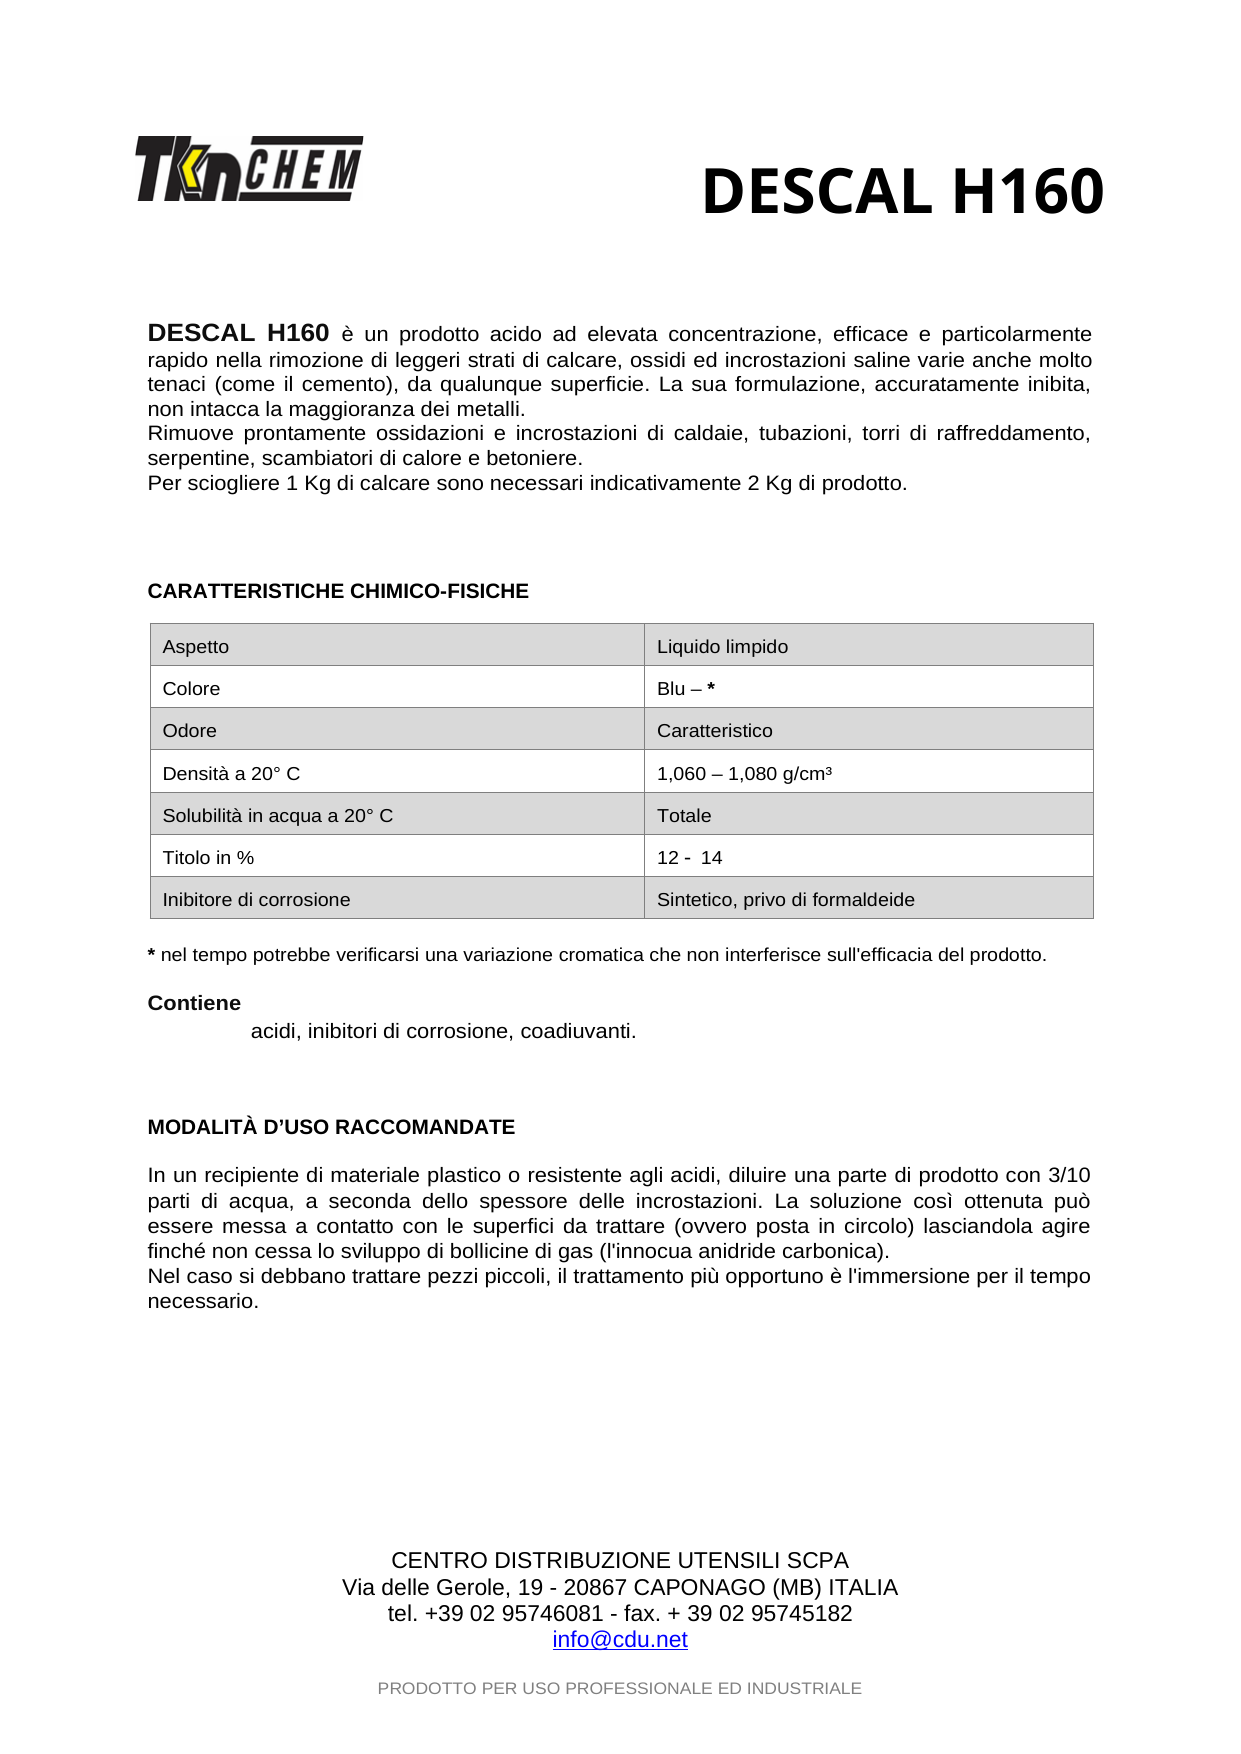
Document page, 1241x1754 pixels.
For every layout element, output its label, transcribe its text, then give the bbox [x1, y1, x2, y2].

text * nel tempo potrebbe verificarsi una variazione cromatica che non interferisce sull'efficacia del prodotto. [147, 943, 1092, 965]
table_cell 12 14 [645, 835, 1093, 876]
text Per sciogliere 1 Kg di calcare sono necessari indicativamente 2 Kg di prodotto. [147, 471, 1105, 495]
table_cell Titolo in % [151, 835, 644, 876]
table_cell Solubilità in acqua a 20° C [151, 793, 644, 834]
text Rimuove prontamente ossidazioni e incrostazioni di caldaie, tubazioni, torri di raffreddamento, serpentine, scambiatori di calore e betoniere. [147, 421, 1093, 470]
subtitle Contiene [147, 991, 1105, 1015]
table_header Aspetto [151, 624, 644, 665]
table_cell Inibitore di corrosione [151, 877, 644, 918]
table_cell Colore [151, 666, 644, 707]
picture [135, 136, 364, 201]
text DESCAL H160 è un prodotto acido ad elevata concentrazione, efficace e particolarmente rapido nella rimozione di leggeri strati di calcare, ossidi ed incrostazioni saline varie anche molto tenaci (come il cemento), da qualunque superficie. La sua formulazione, accuratamente inibita, non intacca la maggioranza dei metalli. [147, 318, 1093, 421]
table_cell Odore [151, 708, 644, 749]
subtitle MODALITà D’USO RACCOMANDATE [147, 1115, 1105, 1139]
table_header Liquido limpido [645, 624, 1093, 665]
table_cell Densità a 20° C [151, 750, 644, 792]
table_cell 1,060 – 1,080 g/cm³ [645, 750, 1093, 792]
text acidi, inibitori di corrosione, coadiuvanti. [189, 1019, 698, 1043]
table_cell Totale [645, 793, 1093, 834]
subtitle CARATTERISTICHE CHIMICO-FISICHE [147, 579, 1105, 603]
table_cell Caratteristico [645, 708, 1093, 749]
table_cell Blu – * [645, 666, 1093, 707]
subtitle DESCAL H160 [578, 147, 1105, 232]
text Nel caso si debbano trattare pezzi piccoli, il trattamento più opportuno è l'immersione per il tempo necessario. [147, 1264, 1093, 1313]
text In un recipiente di materiale plastico o resistente agli acidi, diluire una parte di prodotto con 3/10 parti di acqua, a seconda dello spessore delle incrostazioni. La soluzione così ottenuta può essere messa a contatto con le superfici da trattare (ovvero posta in circolo) lasciandola agire finché non cessa lo sviluppo di bollicine di gas (l'innocua anidride carbonica). [147, 1163, 1093, 1263]
table_cell Sintetico, privo di formaldeide [645, 877, 1093, 918]
